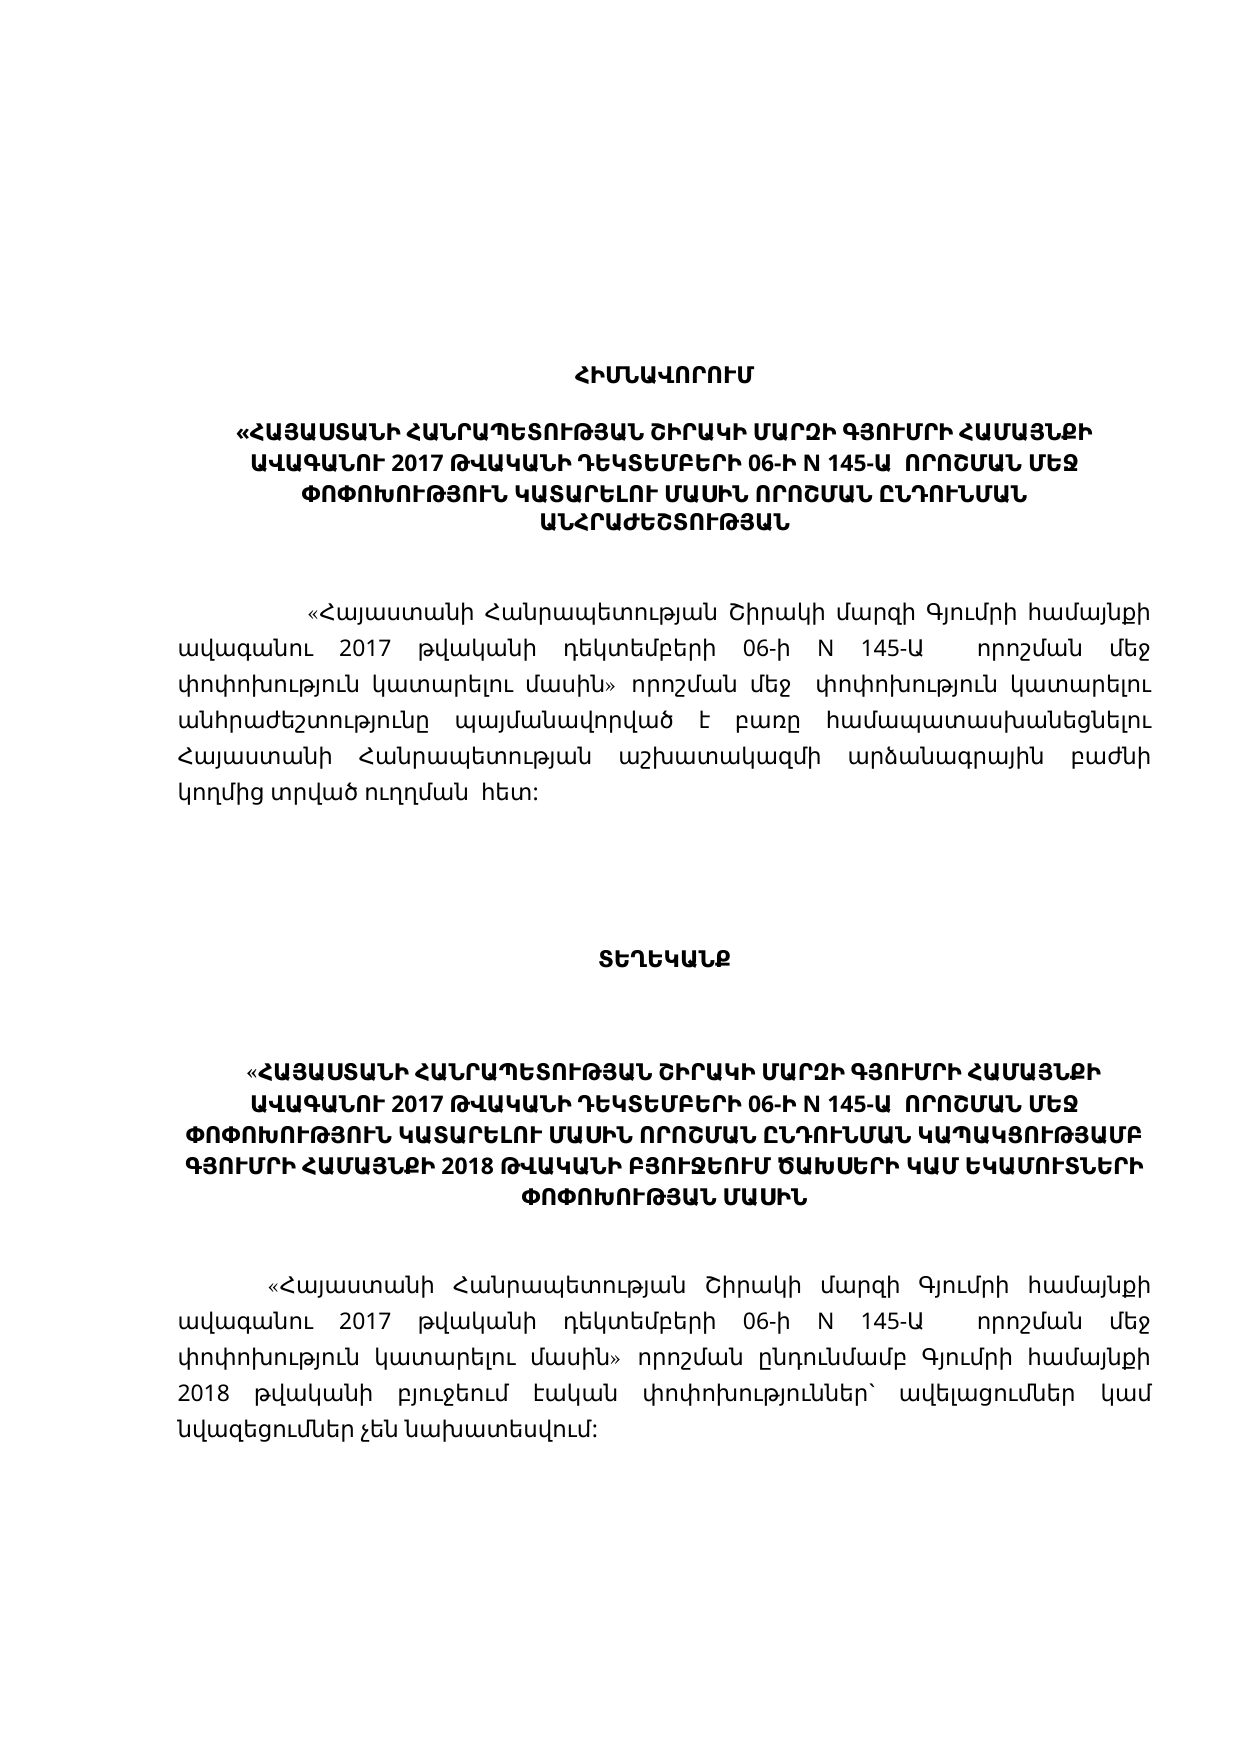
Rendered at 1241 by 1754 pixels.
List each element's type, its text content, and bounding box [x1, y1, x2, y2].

text Հայաստանի Հանրապետության Շիրակի մարզի Գյումրի համայնքի ավագանու 2017 թվականի դեկտեմբերի 06-ի N 145-Ա որոշման մեջ փոփոխություն կատարելու մասին որոշման մեջ փոփոխություն կատարելու անհրաժեշտությունը պայմանավորված է բառը համապատասխանեցնելու Հայաստանի Հանրապետության աշխատակազմի արձանագրային բաժնի կողմից տրված ուղղման հետ: [177, 596, 1152, 807]
text ՀԻՄՆԱՎՈՐՈՒՄ [177, 359, 1152, 390]
text ՀԱՅԱՍՏԱՆԻ ՀԱՆՐԱՊԵՏՈՒԹՅԱՆ ՇԻՐԱԿԻ ՄԱՐԶԻ ԳՅՈՒՄՐԻ ՀԱՄԱՅՆՔԻ ԱՎԱԳԱՆՈՒ 2017 ԹՎԱԿԱՆԻ ԴԵԿՏԵՄԲԵՐԻ 06-Ի N 145-Ա ՈՐՈՇՄԱՆ ՄԵՋ ՓՈՓՈԽՈՒԹՅՈՒՆ ԿԱՏԱՐԵԼՈՒ ՄԱՍԻՆ ՈՐՈՇՄԱՆ ԸՆԴՈՒՆՄԱՆ ԿԱՊԱԿՑՈՒԹՅԱՄԲ ԳՅՈՒՄՐԻ ՀԱՄԱՅՆՔԻ 2018 ԹՎԱԿԱՆԻ ԲՅՈՒՋԵՈՒՄ ԾԱԽՍԵՐԻ ԿԱՄ ԵԿԱՄՈՒՏՆԵՐԻ ՓՈՓՈԽՈՒԹՅԱՆ ՄԱՍԻՆ [177, 1056, 1152, 1213]
text «ՀԱՅԱՍՏԱՆԻ ՀԱՆՐԱՊԵՏՈՒԹՅԱՆ ՇԻՐԱԿԻ ՄԱՐԶԻ ԳՅՈՒՄՐԻ ՀԱՄԱՅՆՔԻ ԱՎԱԳԱՆՈՒ 2017 ԹՎԱԿԱՆԻ ԴԵԿՏԵՄԲԵՐԻ 06-Ի N 145-Ա ՈՐՈՇՄԱՆ ՄԵՋ ՓՈՓՈԽՈՒԹՅՈՒՆ ԿԱՏԱՐԵԼՈՒ ՄԱՍԻՆ ՈՐՈՇՄԱՆ ԸՆԴՈՒՆՄԱՆ ԱՆՀՐԱԺԵՇՏՈՒԹՅԱՆ [177, 416, 1152, 536]
text Հայաստանի Հանրապետության Շիրակի մարզի Գյումրի համայնքի ավագանու 2017 թվականի դեկտեմբերի 06-ի N 145-Ա որոշման մեջ փոփոխություն կատարելու մասին որոշման ընդունմամբ Գյումրի համայնքի 2018 թվականի բյուջեում էական փոփոխություններ` ավելացումներ կամ նվազեցումներ չեն նախատեսվում: [177, 1269, 1152, 1444]
text ՏԵՂԵԿԱՆՔ [177, 943, 1152, 974]
